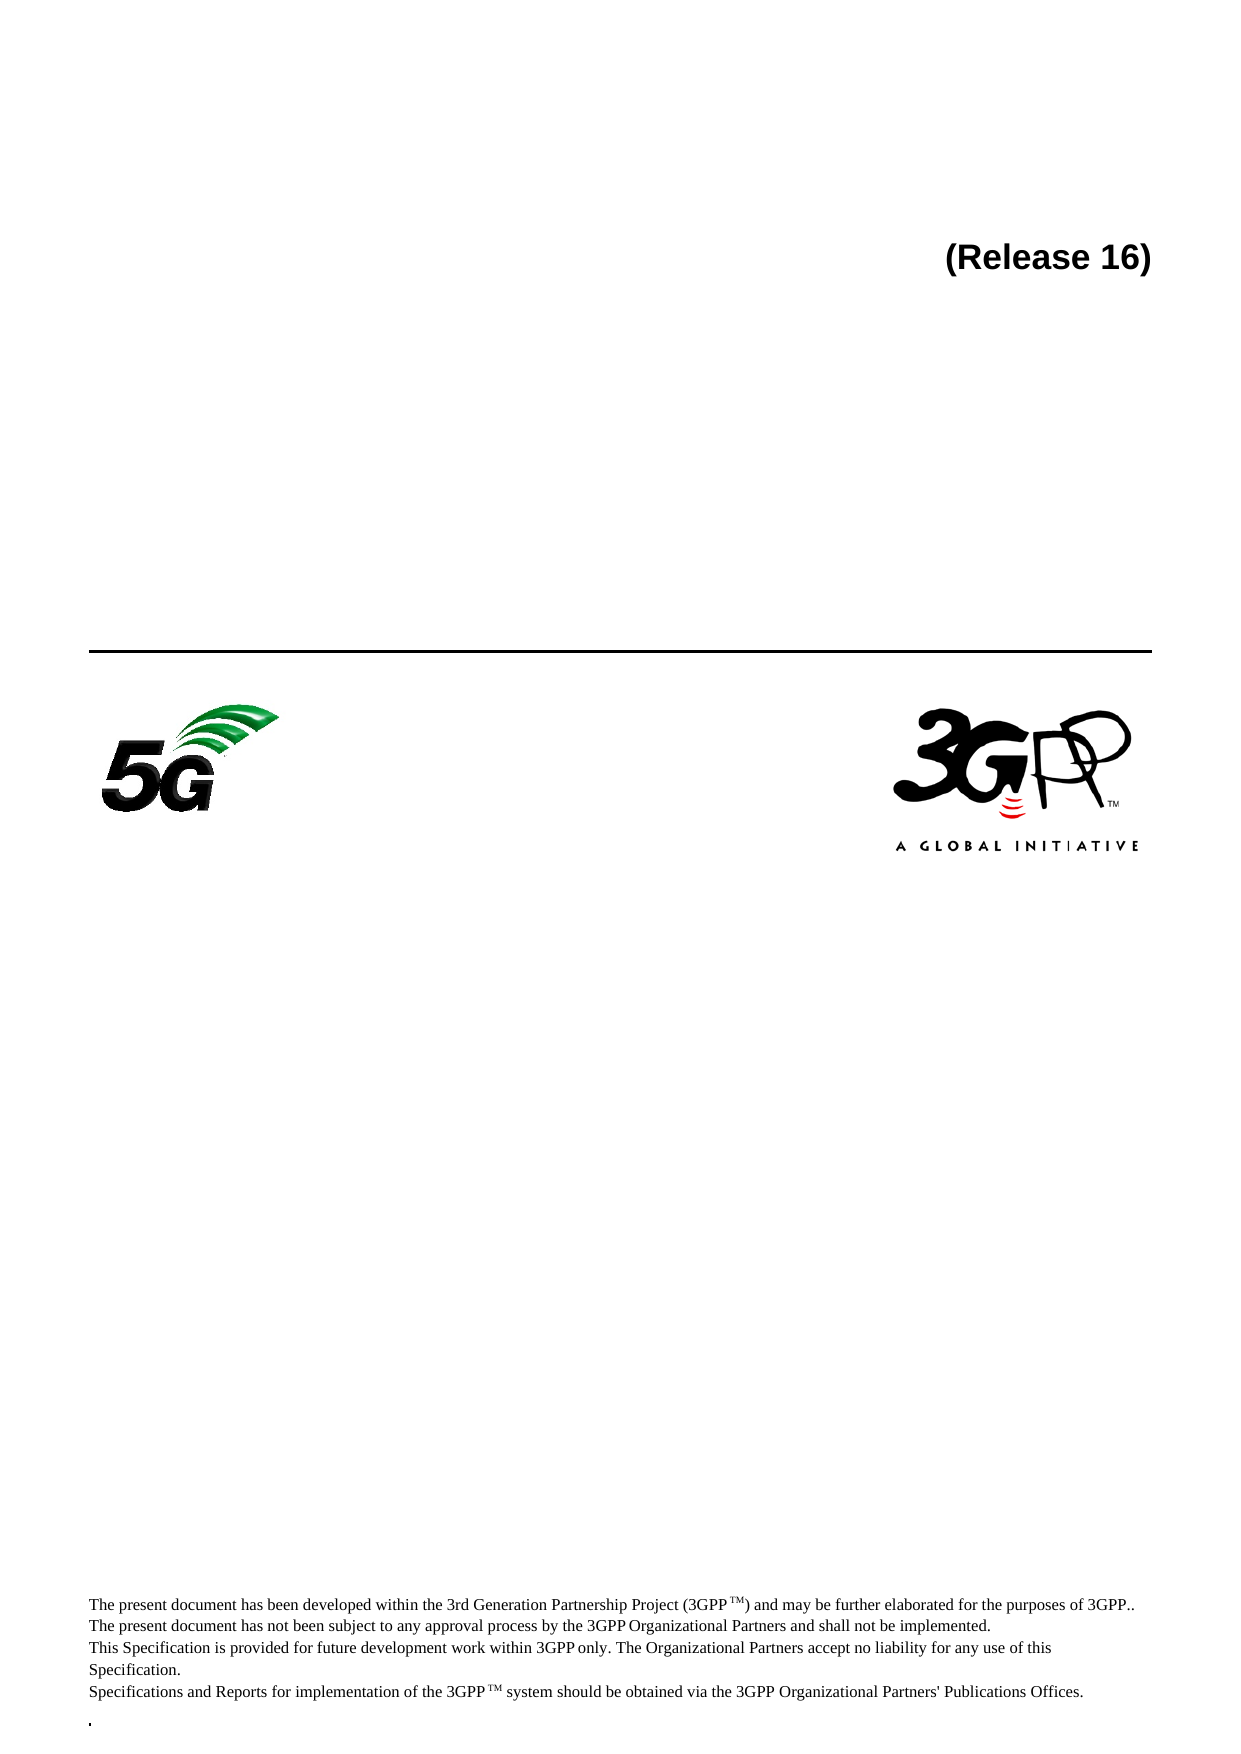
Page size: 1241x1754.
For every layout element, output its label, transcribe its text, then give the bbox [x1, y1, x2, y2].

text The present document has been developed within the 3rd Generation Partnership Project (3GPP TM) and may be further elaborated for the purposes of 3GPP.. The present document has not been subject to any approval process by the 3GPP Organizational Partners and shall not be implemented. This Specification is provided for future development work within 3GPP only. The Organizational Partners accept no liability for any use of this Specification. Specifications and Reports for implementation of the 3GPP TM system should be obtained via the 3GPP Organizational Partners' Publications Offices. [89, 1594, 1135, 1701]
picture [88, 657, 288, 856]
picture [885, 700, 1152, 856]
text (Release 16) [89, 236, 1152, 277]
